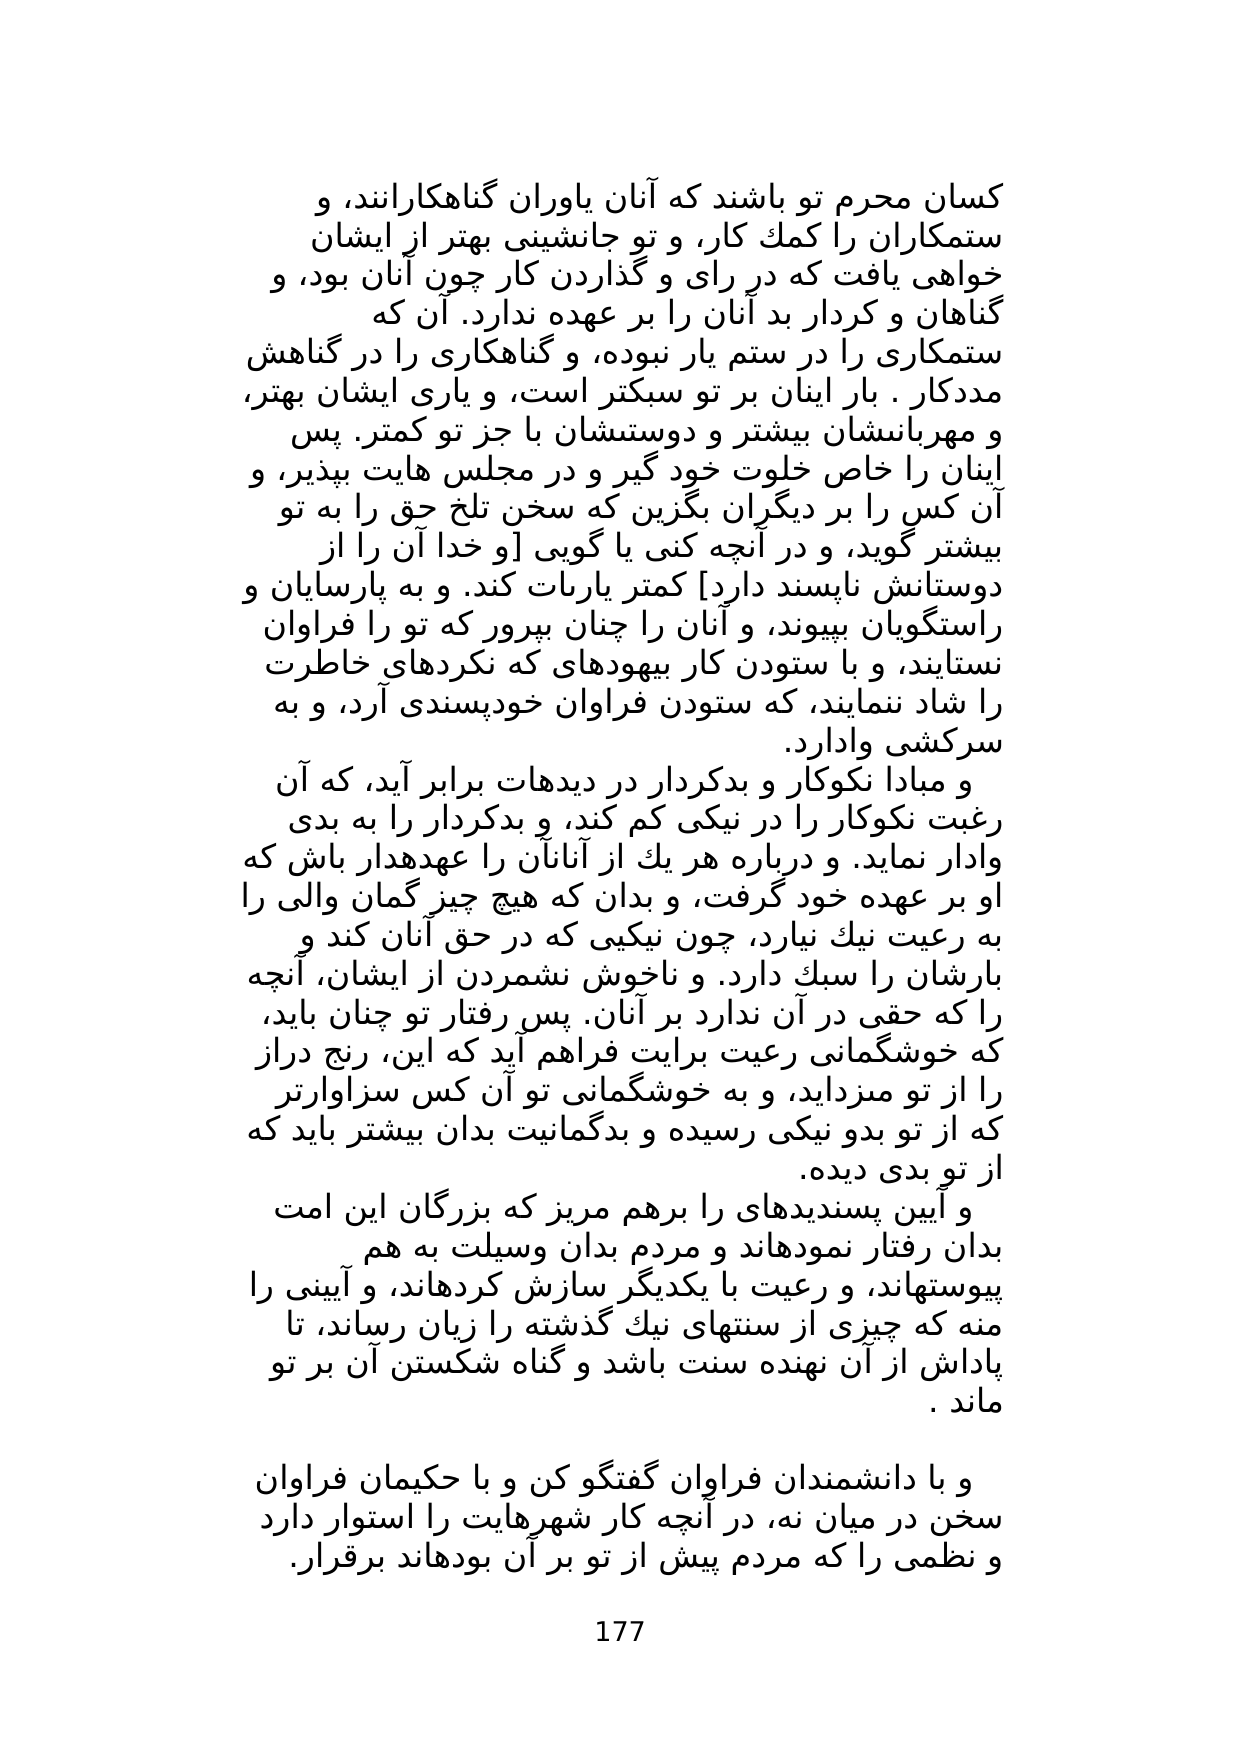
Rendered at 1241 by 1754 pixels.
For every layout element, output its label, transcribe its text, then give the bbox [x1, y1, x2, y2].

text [236, 177, 1004, 760]
text و مبادا نكوكار و بدكردار در ديده‏ات برابر آيد، كه آن رغبت نكوكار را در نيكى كم كند، و بدكردار را به بدى وادار نمايد. و درباره هر يك از آنان‏آن را عهده‏دار باش كه او بر عهده خود گرفت، و بدان كه هيچ چيز گمان والى را به رعيت نيك نيارد، چون نيكيى كه در حق آنان كند و بارشان را سبك دارد. و ناخوش نشمردن از ايشان، آنچه را كه حقى در آن ندارد بر آنان. پس رفتار تو چنان بايد، كه خوش‏گمانى رعيت برايت فراهم آيد كه اين، رنج دراز را از تو مى‏زدايد، و به خوش‏گمانى تو آن كس سزاوارتر كه از تو بدو نيكى رسيده و بدگمانيت بدان بيشتر بايد كه از تو بدى ديده. [236, 760, 1004, 1187]
text و آيين پسنديده‏اى را برهم مريز كه بزرگان اين امت بدان رفتار نموده‏اند و مردم بدان وسيلت به هم پيوسته‏اند، و رعيت با يكديگر سازش كرده‏اند، و آيينى را منه كه چيزى از سنتهاى نيك گذشته را زيان رساند، تا پاداش از آن نهنده سنت باشد و گناه شكستن آن بر تو ماند . [236, 1187, 1004, 1459]
text و با دانشمندان فراوان گفتگو كن و با حكيمان فراوان سخن در ميان نه، در آنچه كار شهرهايت را استوار دارد و نظمى را كه مردم پيش از تو بر آن بوده‏اند برقرار. [236, 1459, 1004, 1575]
